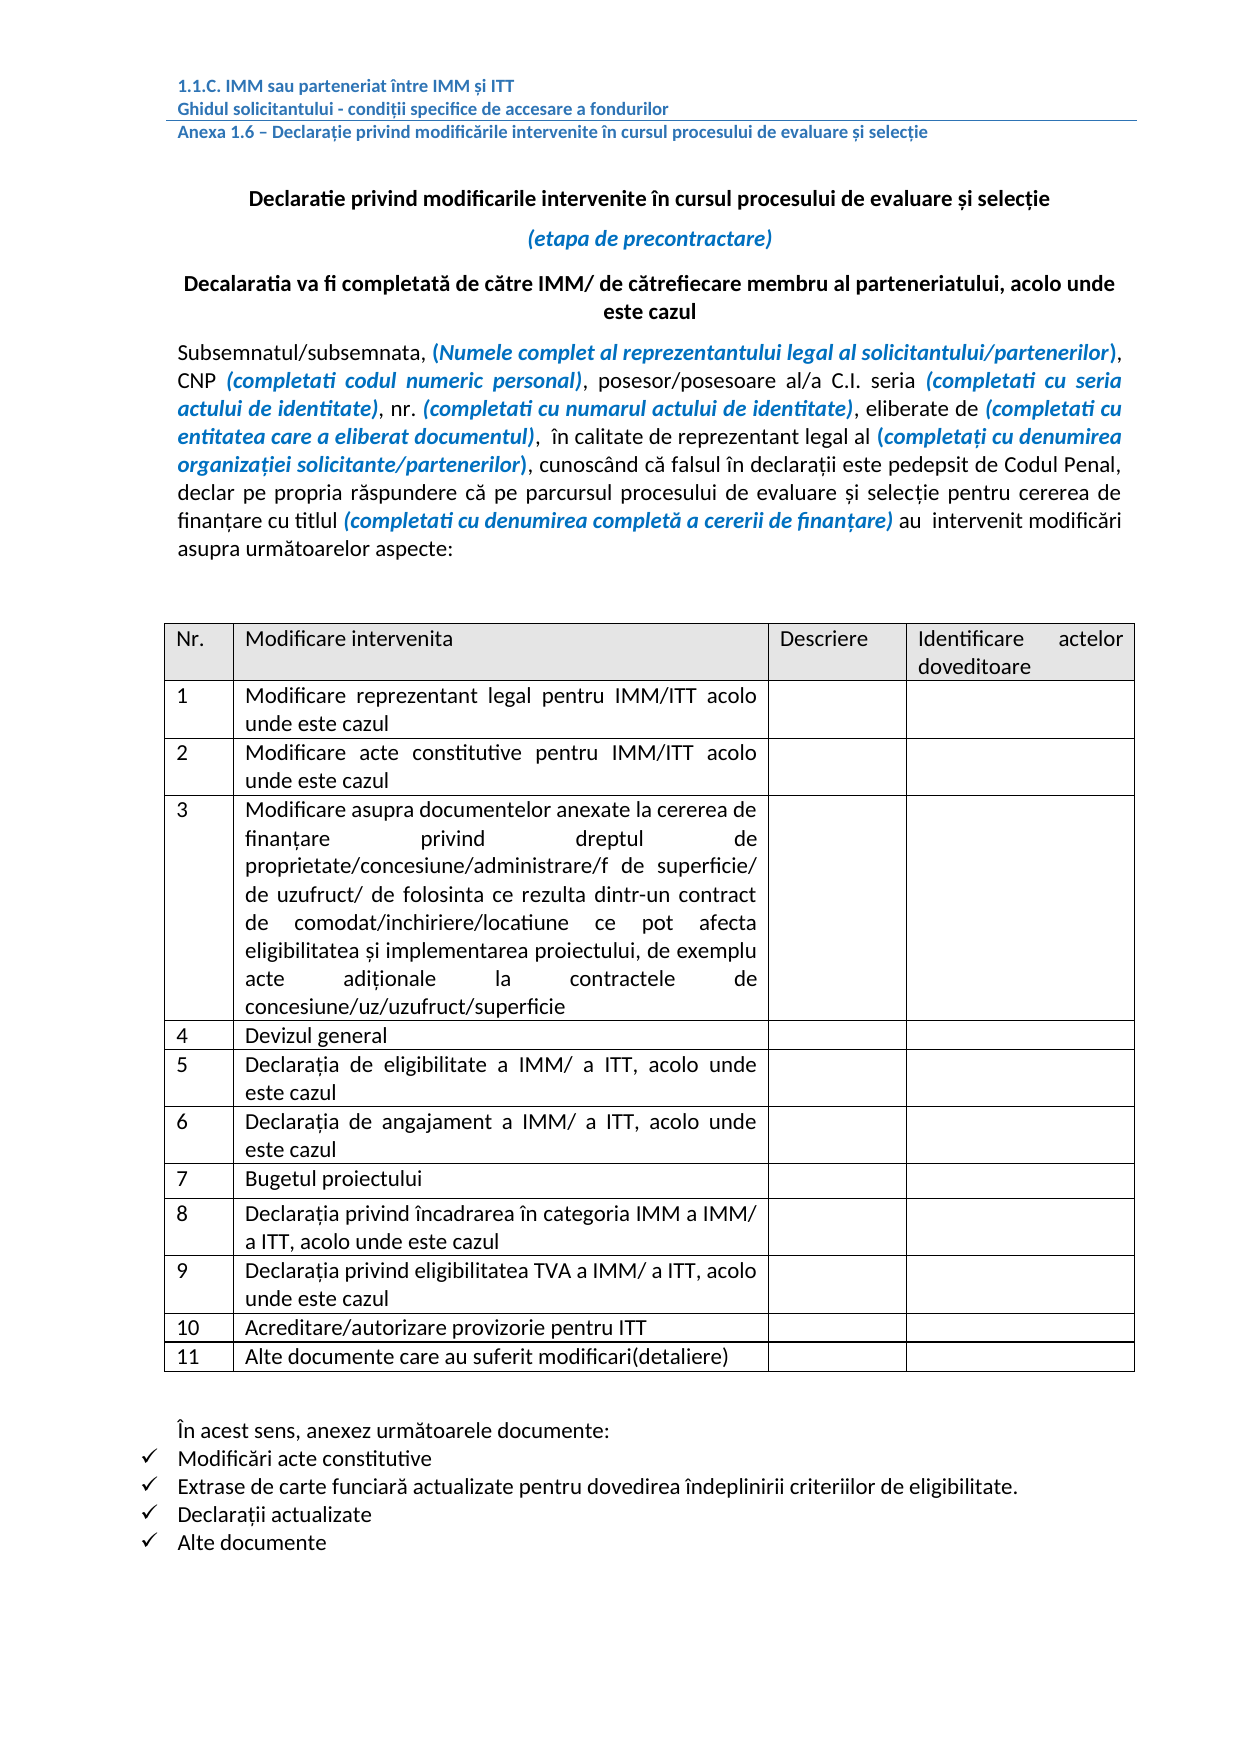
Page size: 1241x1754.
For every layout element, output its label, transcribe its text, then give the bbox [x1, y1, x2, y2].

table_cell [907, 1050, 1134, 1106]
table_cell 10 [165, 1314, 233, 1341]
table_cell [769, 1021, 906, 1049]
title Declaratie privind modificarile intervenite în cursul procesului de evaluare și selecție [177, 184, 1122, 212]
text În acest sens, anexez următoarele documente: [177, 1416, 1122, 1444]
table_cell Declarația de angajament a IMM/ a ITT, acolo unde este cazul [234, 1107, 768, 1163]
table_cell [769, 681, 906, 737]
table_cell 3 [165, 796, 233, 1020]
table_cell [769, 1199, 906, 1255]
table_cell Acreditare/autorizare provizorie pentru ITT [234, 1314, 768, 1341]
list Declarații actualizate [140, 1500, 1122, 1528]
table_cell [907, 739, 1134, 794]
table_cell Modificare acte constitutive pentru IMM/ITT acolo unde este cazul [234, 739, 768, 794]
table_cell [907, 1199, 1134, 1255]
table_header Nr. [165, 624, 233, 680]
table_cell Alte documente care au suferit modificari(detaliere) [234, 1343, 768, 1371]
table_cell [769, 1314, 906, 1341]
table_cell Declarația privind eligibilitatea TVA a IMM/ a ITT, acolo unde este cazul [234, 1256, 768, 1312]
table_cell [907, 1164, 1134, 1198]
table_cell [907, 1256, 1134, 1312]
table_cell 9 [165, 1256, 233, 1312]
table_cell [769, 1343, 906, 1371]
table_cell [769, 1164, 906, 1198]
text (etapa de precontractare) [177, 224, 1122, 253]
table_cell [907, 1314, 1134, 1341]
table_cell [769, 796, 906, 1020]
table_cell Declarația privind încadrarea în categoria IMM a IMM/ a ITT, acolo unde este cazul [234, 1199, 768, 1255]
table_cell 11 [165, 1343, 233, 1371]
table_cell Modificare reprezentant legal pentru IMM/ITT acolo unde este cazul [234, 681, 768, 737]
table_cell 7 [165, 1164, 233, 1198]
table_cell [907, 796, 1134, 1020]
table_header Descriere [769, 624, 906, 680]
table_cell [907, 1107, 1134, 1163]
table_cell [907, 681, 1134, 737]
table_cell 5 [165, 1050, 233, 1106]
table_cell [769, 1107, 906, 1163]
table_cell 1 [165, 681, 233, 737]
table_cell [769, 1050, 906, 1106]
list Extrase de carte funciară actualizate pentru dovedirea îndeplinirii criteriilor de eligibilitate. [140, 1472, 1122, 1500]
table_cell 6 [165, 1107, 233, 1163]
text Subsemnatul/subsemnata, (Numele complet al reprezentantului legal al solicitantului/partenerilor), CNP (completati codul numeric personal), posesor/posesoare al/a C.I. seria (completati cu seria actului de identitate), nr. (completati cu numarul actului de identitate), eliberate de (completati cu entitatea care a eliberat documentul), în calitate de reprezentant legal al (completaţi cu denumirea organizaţiei solicitante/partenerilor), cunoscând că falsul în declaraţii este pedepsit de Codul Penal, declar pe propria răspundere că pe parcursul procesului de evaluare și selecție pentru cererea de finanțare cu titlul (completati cu denumirea completă a cererii de finanțare) au intervenit modificări asupra următoarelor aspecte: [177, 338, 1122, 562]
table_cell 4 [165, 1021, 233, 1049]
table_cell [769, 739, 906, 794]
table_cell Declarația de eligibilitate a IMM/ a ITT, acolo unde este cazul [234, 1050, 768, 1106]
table_cell Devizul general [234, 1021, 768, 1049]
table_cell 2 [165, 739, 233, 794]
list Modificări acte constitutive [140, 1444, 1122, 1472]
table_cell [907, 1343, 1134, 1371]
table_cell [907, 1021, 1134, 1049]
title Decalaratia va fi completată de către IMM/ de cătrefiecare membru al parteneriatului, acolo unde este cazul [177, 269, 1122, 325]
table_cell [769, 1256, 906, 1312]
table_cell 8 [165, 1199, 233, 1255]
list Alte documente [140, 1528, 1122, 1556]
table_cell Modificare asupra documentelor anexate la cererea de finanțare privind dreptul de proprietate/concesiune/administrare/f de superficie/ de uzufruct/ de folosinta ce rezulta dintr-un contract de comodat/inchiriere/locatiune ce pot afecta eligibilitatea și implementarea proiectului, de exemplu acte adiționale la contractele de concesiune/uz/uzufruct/superficie [234, 796, 768, 1020]
table_header Identificare actelor doveditoare [907, 624, 1134, 680]
table_cell Bugetul proiectului [234, 1164, 768, 1198]
table_header Modificare intervenita [234, 624, 768, 680]
